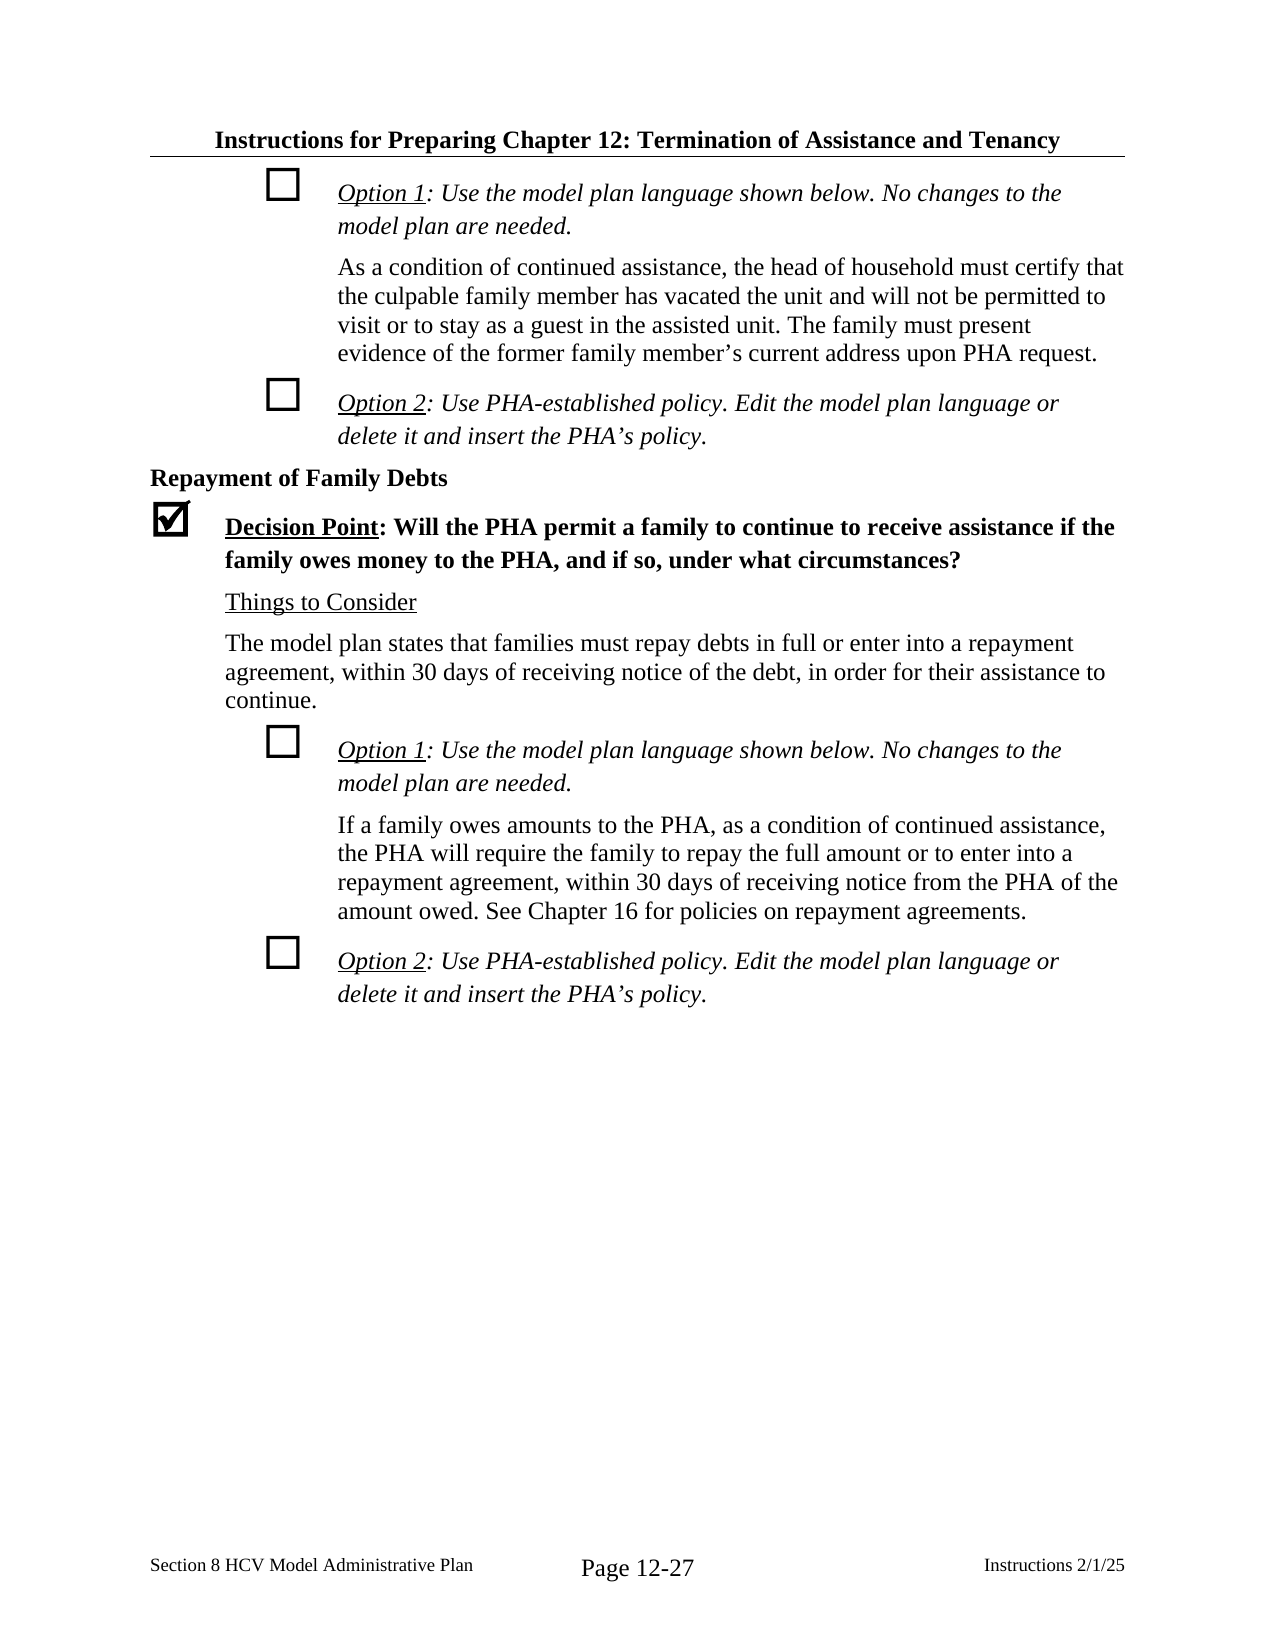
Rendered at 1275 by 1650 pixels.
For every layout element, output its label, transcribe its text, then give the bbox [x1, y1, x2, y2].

text Option 2: Use PHA-established policy. Edit the model plan language or delete it and insert the PHA’s policy. [262, 380, 1125, 450]
text As a condition of continued assistance, the head of household must certify that the culpable family member has vacated the unit and will not be permitted to visit or to stay as a guest in the assisted unit. The family must present evidence of the former family member’s current address upon PHA request. [337, 252, 1125, 367]
text Option 1: Use the model plan language shown below. No changes to the model plan are needed. [262, 727, 1125, 797]
text Repayment of Family Debts [150, 463, 1125, 491]
text The model plan states that families must repay debts in full or enter into a repayment agreement, within 30 days of receiving notice of the debt, in order for their assistance to continue. [225, 628, 1125, 714]
text Things to Consider [225, 587, 1125, 616]
text Decision Point: Will the PHA permit a family to continue to receive assistance if the family owes money to the PHA, and if so, under what circumstances? [150, 504, 1125, 574]
text Option 2: Use PHA-established policy. Edit the model plan language or delete it and insert the PHA’s policy. [262, 937, 1125, 1008]
text If a family owes amounts to the PHA, as a condition of continued assistance, the PHA will require the family to repay the full amount or to enter into a repayment agreement, within 30 days of receiving notice from the PHA of the amount owed. See Chapter 16 for policies on repayment agreements. [337, 810, 1125, 925]
text Option 1: Use the model plan language shown below. No changes to the model plan are needed. [262, 169, 1125, 240]
